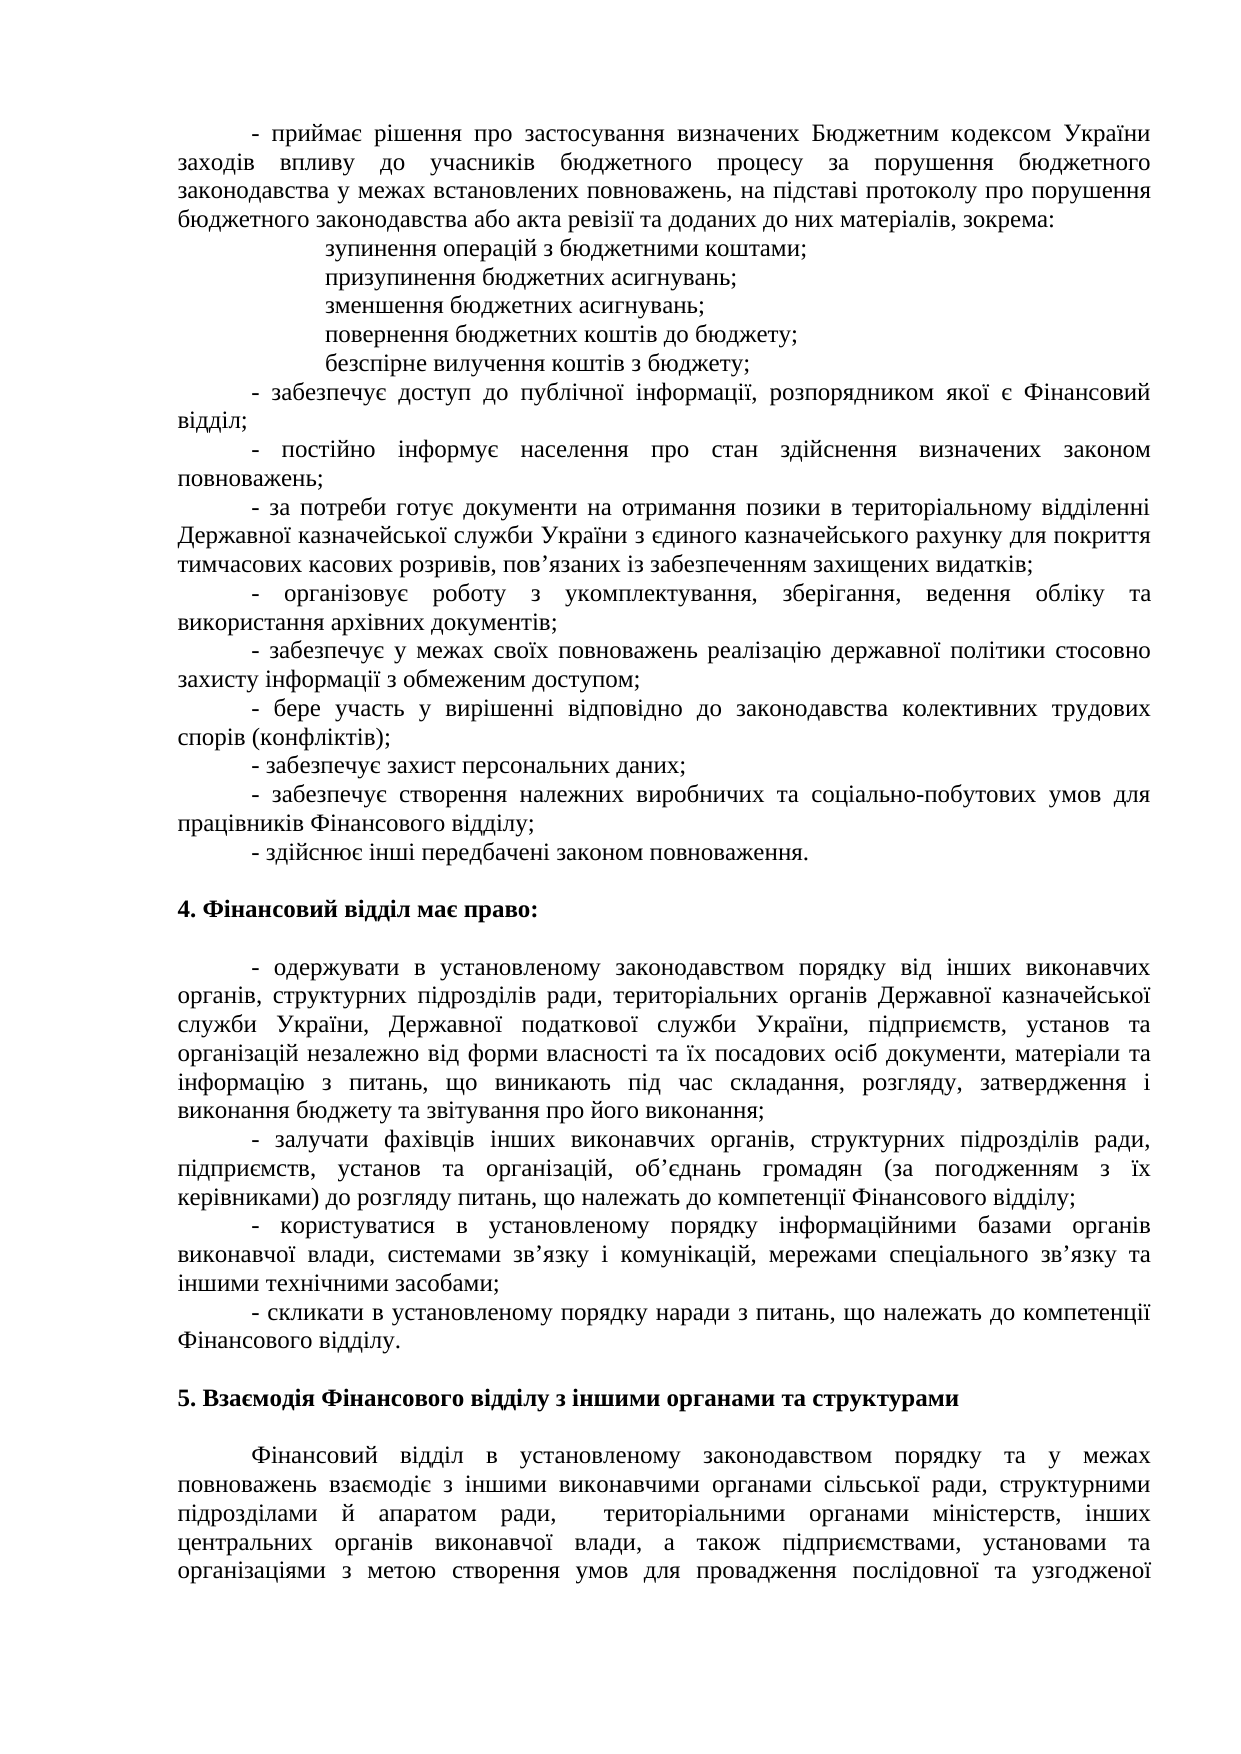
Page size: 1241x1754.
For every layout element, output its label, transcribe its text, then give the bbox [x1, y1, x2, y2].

text повернення бюджетних коштів до бюджету; [251, 319, 1152, 348]
text призупинення бюджетних асигнувань; [251, 262, 1152, 291]
text - забезпечує захист персональних даних; [177, 751, 1152, 779]
text - забезпечує створення належних виробничих та соціально-побутових умов для працівників Фінансового відділу; [177, 779, 1152, 837]
text - за потреби готує документи на отримання позики в територіальному відділенні Державної казначейської служби України з єдиного казначейського рахунку для покриття тимчасових касових розривів, пов’язаних із забезпеченням захищених видатків; [177, 492, 1152, 578]
text - постійно інформує населення про стан здійснення визначених законом повноважень; [177, 434, 1152, 492]
text - організовує роботу з укомплектування, зберігання, ведення обліку та використання архівних документів; [177, 578, 1152, 636]
text - приймає рішення про застосування визначених Бюджетним кодексом України заходів впливу до учасників бюджетного процесу за порушення бюджетного законодавства у межах встановлених повноважень, на підставі протоколу про порушення бюджетного законодавства або акта ревізії та доданих до них матеріалів, зокрема: [177, 118, 1152, 233]
text зменшення бюджетних асигнувань; [251, 291, 1152, 319]
text - залучати фахівців інших виконавчих органів, структурних підрозділів ради, підприємств, установ та організацій, об’єднань громадян (за погодженням з їх керівниками) до розгляду питань, що належать до компетенції Фінансового відділу; [177, 1124, 1152, 1211]
text - скликати в установленому порядку наради з питань, що належать до компетенції Фінансового відділу. [177, 1297, 1152, 1354]
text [177, 1441, 1152, 1584]
text - користуватися в установленому порядку інформаційними базами органів виконавчої влади, системами зв’язку і комунікацій, мережами спеціального зв’язку та іншими технічними засобами; [177, 1211, 1152, 1297]
text - здійснює інші передбачені законом повноваження. [177, 837, 1152, 866]
text зупинення операцій з бюджетними коштами; [251, 233, 1152, 262]
text - забезпечує доступ до публічної інформації, розпорядником якої є Фінансовий відділ; [177, 377, 1152, 434]
text - забезпечує у межах своїх повноважень реалізацію державної політики стосовно захисту інформації з обмеженим доступом; [177, 636, 1152, 693]
text безспірне вилучення коштів з бюджету; [251, 348, 1152, 377]
text - одержувати в установленому законодавством порядку від інших виконавчих органів, структурних підрозділів ради, територіальних органів Державної казначейської служби України, Державної податкової служби України, підприємств, установ та організацій незалежно від форми власності та їх посадових осіб документи, матеріали та інформацію з питань, що виникають під час складання, розгляду, затвердження і виконання бюджету та звітування про його виконання; [177, 952, 1152, 1124]
text 5. Взаємодія Фінансового відділу з іншими органами та структурами [177, 1383, 1152, 1412]
text - бере участь у вирішенні відповідно до законодавства колективних трудових спорів (конфліктів); [177, 693, 1152, 751]
text 4. Фінансовий відділ має право: [177, 894, 1152, 923]
